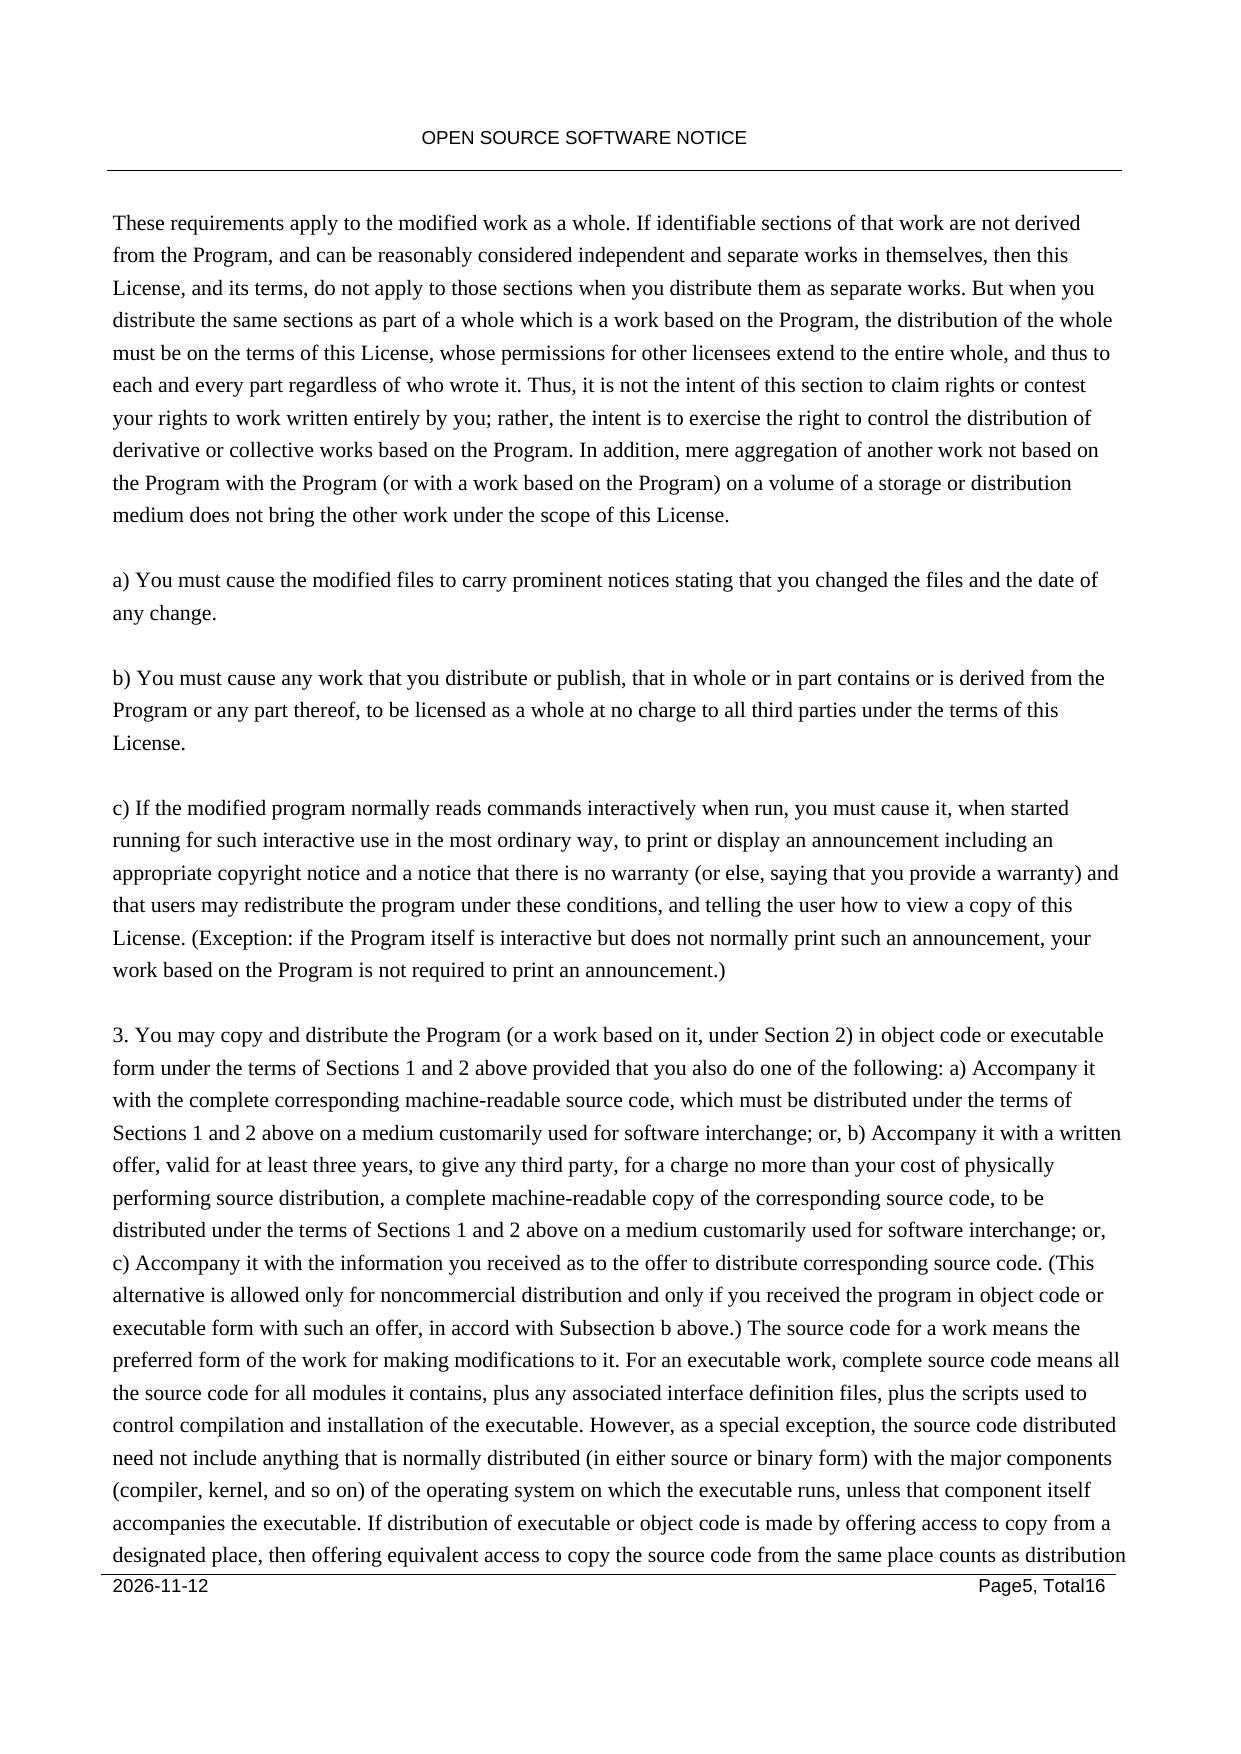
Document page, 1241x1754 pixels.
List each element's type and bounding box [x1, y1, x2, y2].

text [112, 206, 1128, 1571]
